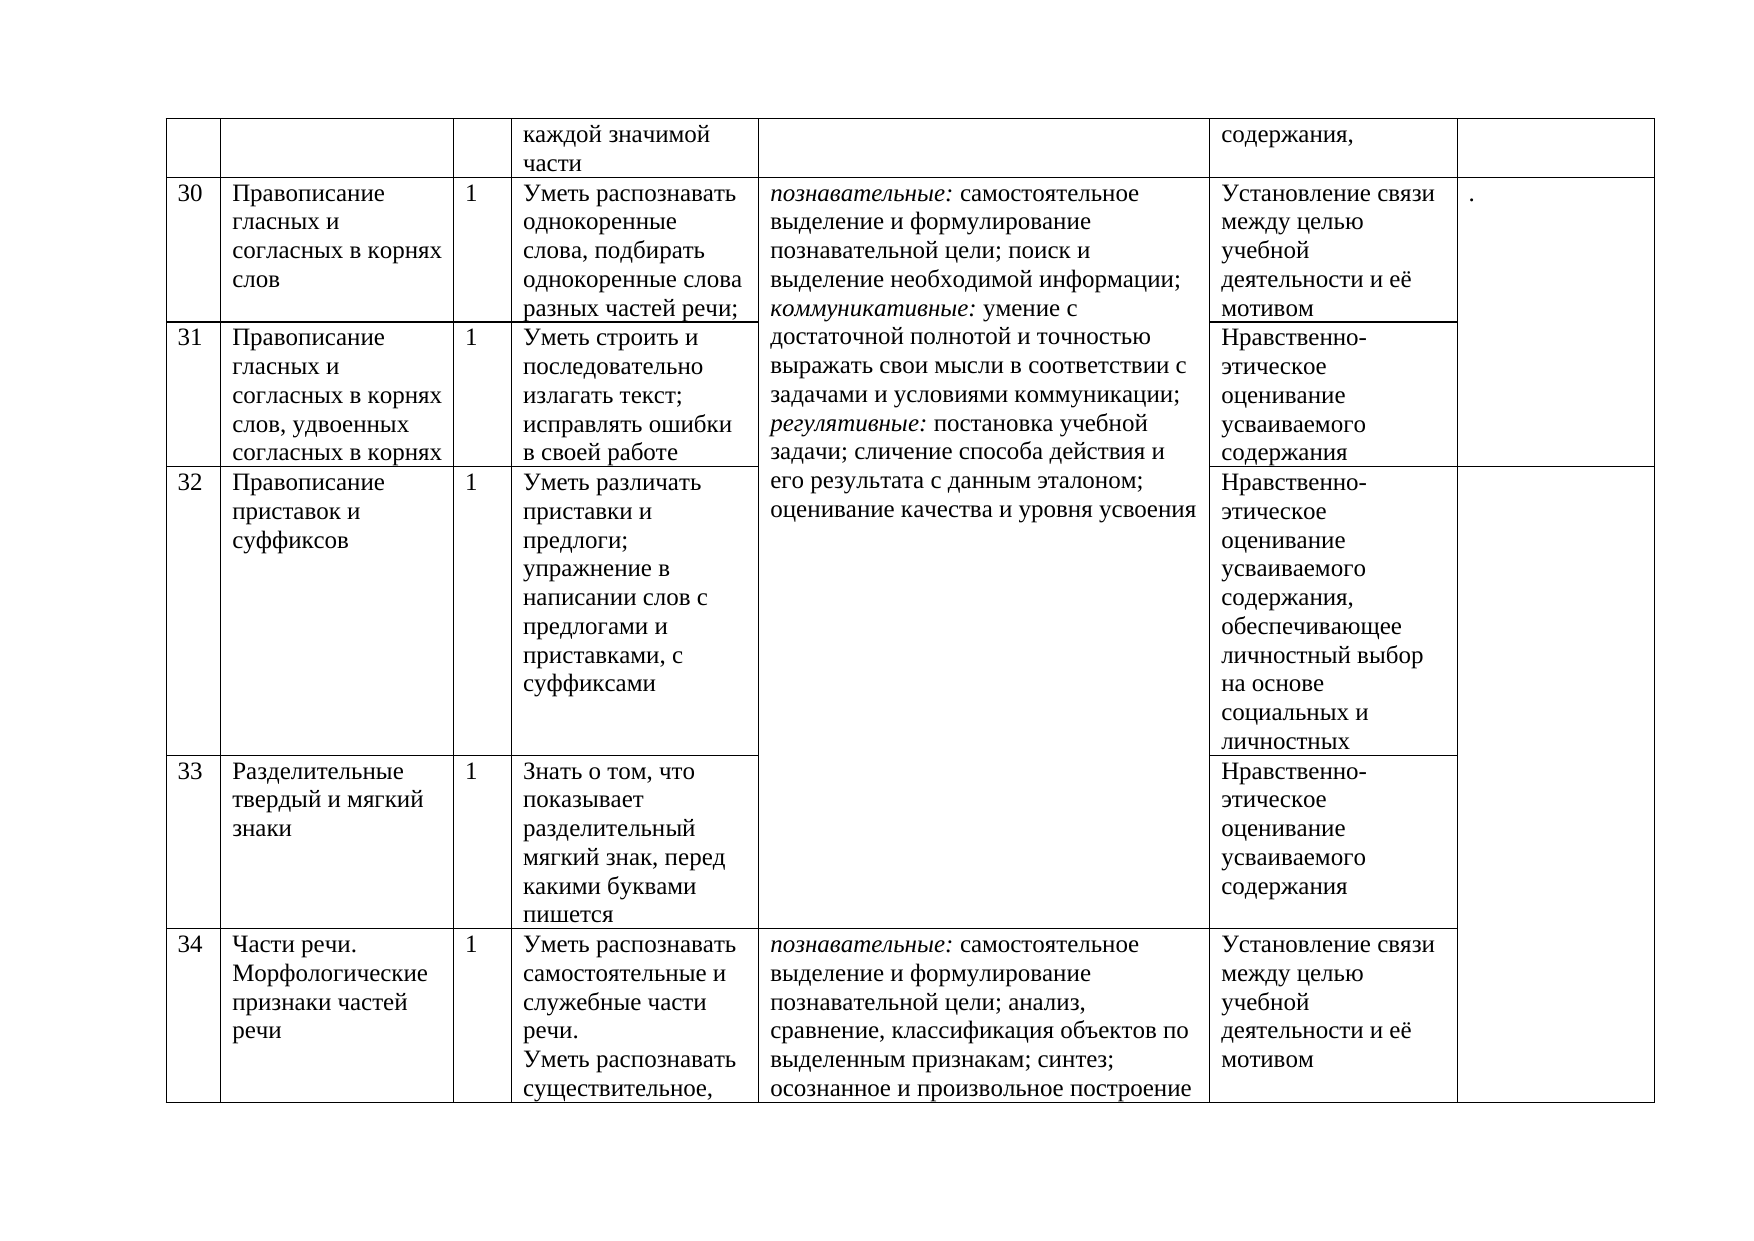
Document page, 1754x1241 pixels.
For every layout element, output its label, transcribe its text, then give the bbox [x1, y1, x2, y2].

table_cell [1210, 119, 1457, 177]
table_cell 34 [167, 929, 220, 1102]
table_cell 1 [454, 178, 511, 321]
table_cell Нравственно-этическое оценивание усваиваемого содержания [1210, 323, 1457, 466]
table_cell Установление связи между целью учебной деятельности и её мотивом [1210, 178, 1457, 321]
table_cell Правописание гласных и согласных в корнях слов, удвоенных согласных в корнях [221, 323, 453, 466]
table_cell 1 [454, 119, 511, 177]
table_cell Уметь различать приставки и предлоги; упражнение в написании слов с предлогами и приставками, с суффиксами [512, 467, 758, 755]
table_cell Знать о том, что показывает разделительный мягкий знак, перед какими буквами пишется [512, 756, 758, 928]
table_cell 33 [167, 756, 220, 928]
table_cell 32 [167, 467, 220, 755]
table_cell познавательные: самостоятельное выделение и формулирование познавательной цели; поиск и выделение необходимой информации; коммуникативные: умение с достаточной полнотой и точностью выражать свои мысли в соответствии с задачами и условиями коммуникации; регулятивные: постановка учебной задачи; сличение способа действия и его результата с данным эталоном; оценивание качества и уровня усвоения [759, 178, 1209, 928]
table_cell Уметь распознавать однокоренные слова, подбирать однокоренные слова разных частей речи; [512, 178, 758, 321]
table_cell 1 [454, 929, 511, 1102]
table_cell 1 [454, 467, 511, 755]
table_cell . [1458, 178, 1654, 466]
table_cell [1458, 467, 1654, 1102]
table_cell Разделительные твердый и мягкий знаки [221, 756, 453, 928]
table_cell 31 [167, 323, 220, 466]
table_cell 30 [167, 178, 220, 321]
table_cell Уметь строить и последовательно излагать текст; исправлять ошибки в своей работе [512, 323, 758, 466]
table_cell 1 [454, 756, 511, 928]
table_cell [512, 119, 758, 177]
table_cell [221, 119, 453, 177]
table_cell Нравственно-этическое оценивание усваиваемого содержания, обеспечивающее личностный выбор на основе социальных и личностных [1210, 467, 1457, 755]
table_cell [1210, 929, 1457, 1102]
table_cell Правописание гласных и согласных в корнях слов [221, 178, 453, 321]
table_cell Нравственно-этическое оценивание усваиваемого содержания [1210, 756, 1457, 928]
table_cell Правописание приставок и суффиксов [221, 467, 453, 755]
table_cell 1 [454, 323, 511, 466]
table_cell 29 [167, 119, 220, 177]
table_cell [221, 929, 453, 1102]
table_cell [759, 929, 1209, 1102]
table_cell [512, 929, 758, 1102]
